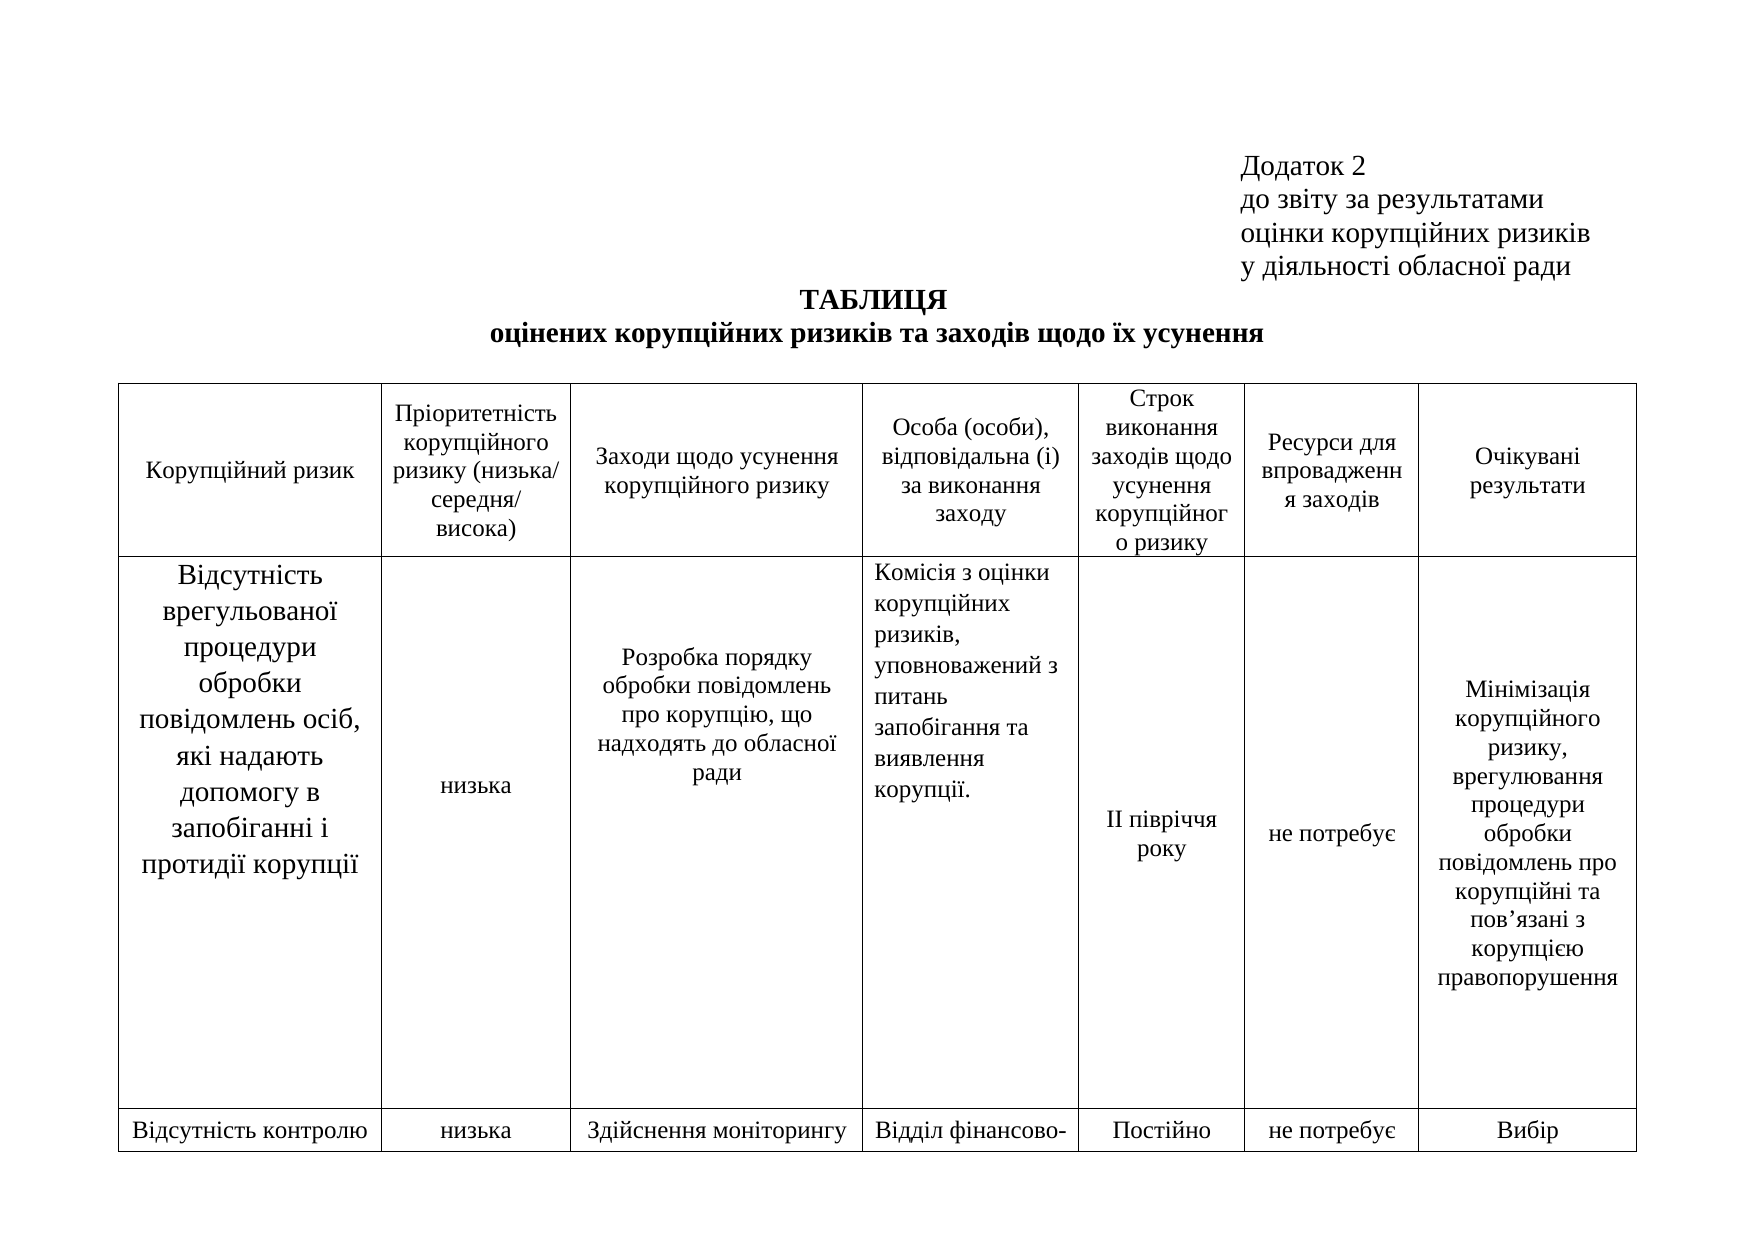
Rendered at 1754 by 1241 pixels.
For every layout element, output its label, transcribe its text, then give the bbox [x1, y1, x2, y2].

table_header Особа (особи), відповідальна (і) за виконання заходу [863, 384, 1078, 556]
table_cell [1079, 1109, 1244, 1151]
text Додаток 2 [738, 148, 1636, 181]
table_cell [1419, 1109, 1636, 1151]
text у діяльності обласної ради [738, 248, 1636, 282]
table_cell ІІ півріччя року [1079, 557, 1244, 1108]
table_cell Розробка порядку обробки повідомлень про корупцію, що надходять до обласної ради [571, 557, 862, 1108]
table_header Ресурси для впровадження заходів [1245, 384, 1418, 556]
table_cell Комісія з оцінки корупційних ризиків, уповноважений з питань запобігання та виявлення корупції. [863, 557, 1078, 1108]
text ТАБЛИЦЯ [118, 282, 1636, 315]
table_cell низька [382, 557, 570, 1108]
table_cell Мінімізація корупційного ризику, врегулювання процедури обробки повідомлень про корупційні та пов’язані з корупцією правопорушення [1419, 557, 1636, 1108]
table_header Строк виконання заходів щодо усунення корупційного ризику [1079, 384, 1244, 556]
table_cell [119, 1109, 381, 1151]
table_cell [571, 1109, 862, 1151]
text оцінених корупційних ризиків та заходів щодо їх усунення [118, 315, 1636, 349]
table_header Очікувані результати [1419, 384, 1636, 556]
table_header Пріоритетність корупційного ризику (низька/ середня/ висока) [382, 384, 570, 556]
table_header Корупційний ризик [119, 384, 381, 556]
table_cell Відсутність врегульованої процедури обробки повідомлень осіб, які надають допомогу в запобіганні і протидії корупції [119, 557, 381, 1108]
table_header Заходи щодо усунення корупційного ризику [571, 384, 862, 556]
text до звіту за результатами [738, 181, 1636, 215]
table_cell низька [382, 1109, 570, 1151]
table_cell не потребує [1245, 1109, 1418, 1151]
table_cell не потребує [1245, 557, 1418, 1108]
text оцінки корупційних ризиків [738, 215, 1636, 248]
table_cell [863, 1109, 1078, 1151]
